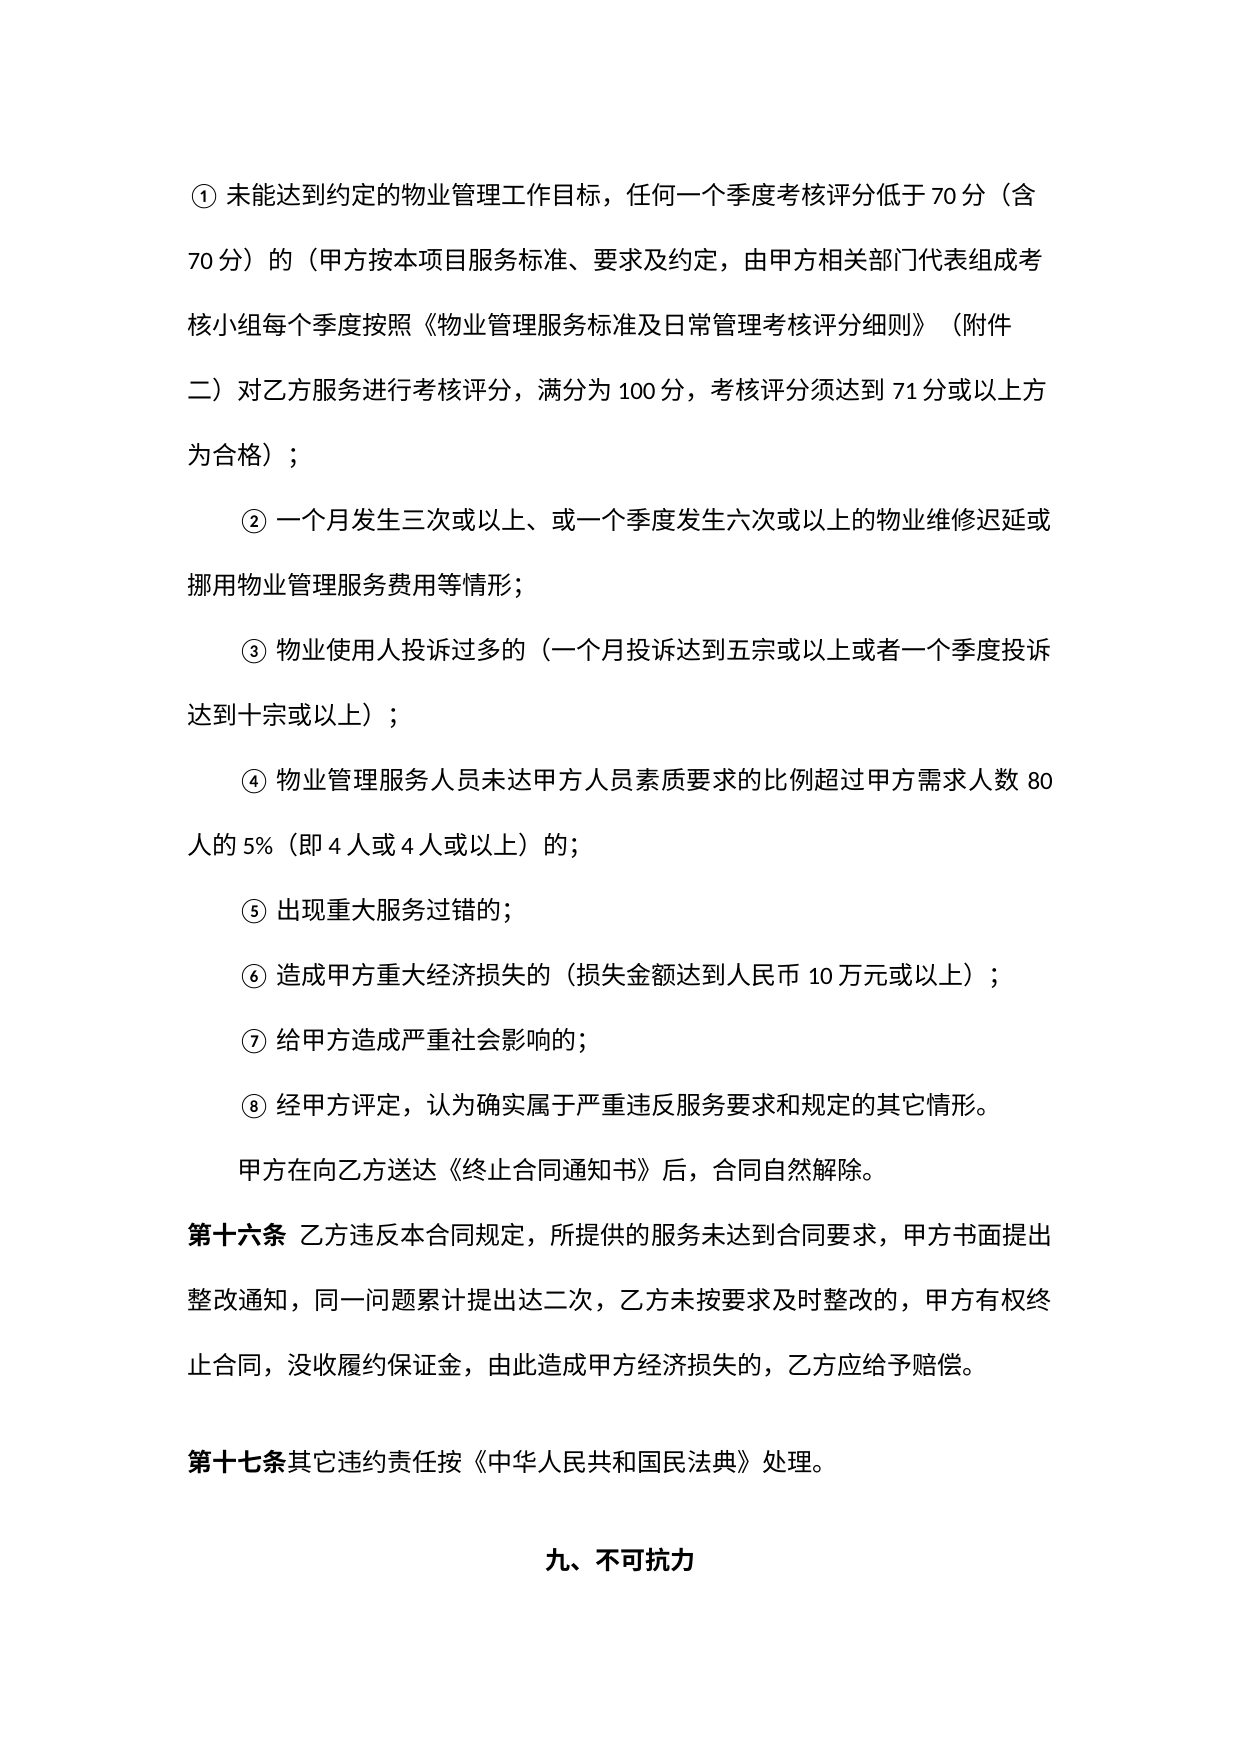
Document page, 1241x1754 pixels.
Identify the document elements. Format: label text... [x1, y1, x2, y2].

text ④物业管理服务人员未达甲方人员素质要求的比例超过甲方需求人数80人的5%（即4人或4人或以上）的； [187, 747, 1053, 877]
text ⑥造成甲方重大经济损失的（损失金额达到人民币 10 万元或以上）； [187, 942, 1053, 1007]
text ⑤出现重大服务过错的； [187, 877, 1053, 942]
text 第十七条其它违约责任按《中华人民共和国民法典》处理。 [187, 1429, 1053, 1494]
text ⑧经甲方评定，认为确实属于严重违反服务要求和规定的其它情形。 [187, 1072, 1053, 1137]
text ⑦给甲方造成严重社会影响的； [187, 1007, 1053, 1072]
text ③物业使用人投诉过多的（一个月投诉达到五宗或以上或者一个季度投诉达到十宗或以上）； [187, 617, 1053, 747]
text 第十六条 乙方违反本合同规定，所提供的服务未达到合同要求，甲方书面提出整改通知，同一问题累计提出达二次，乙方未按要求及时整改的，甲方有权终止合同，没收履约保证金，由此造成甲方经济损失的，乙方应给予赔偿。 [187, 1202, 1053, 1397]
text 九、不可抗力 [187, 1527, 1053, 1592]
text ②一个月发生三次或以上、或一个季度发生六次或以上的物业维修迟延或挪用物业管理服务费用等情形； [187, 487, 1053, 617]
text ①未能达到约定的物业管理工作目标，任何一个季度考核评分低于70分（含70分）的（甲方按本项目服务标准、要求及约定，由甲方相关部门代表组成考核小组每个季度按照《物业管理服务标准及日常管理考核评分细则》（附件二）对乙方服务进行考核评分，满分为100分，考核评分须达到 71分或以上方为合格）； [187, 162, 1053, 487]
text 甲方在向乙方送达《终止合同通知书》后，合同自然解除。 [187, 1137, 1053, 1202]
